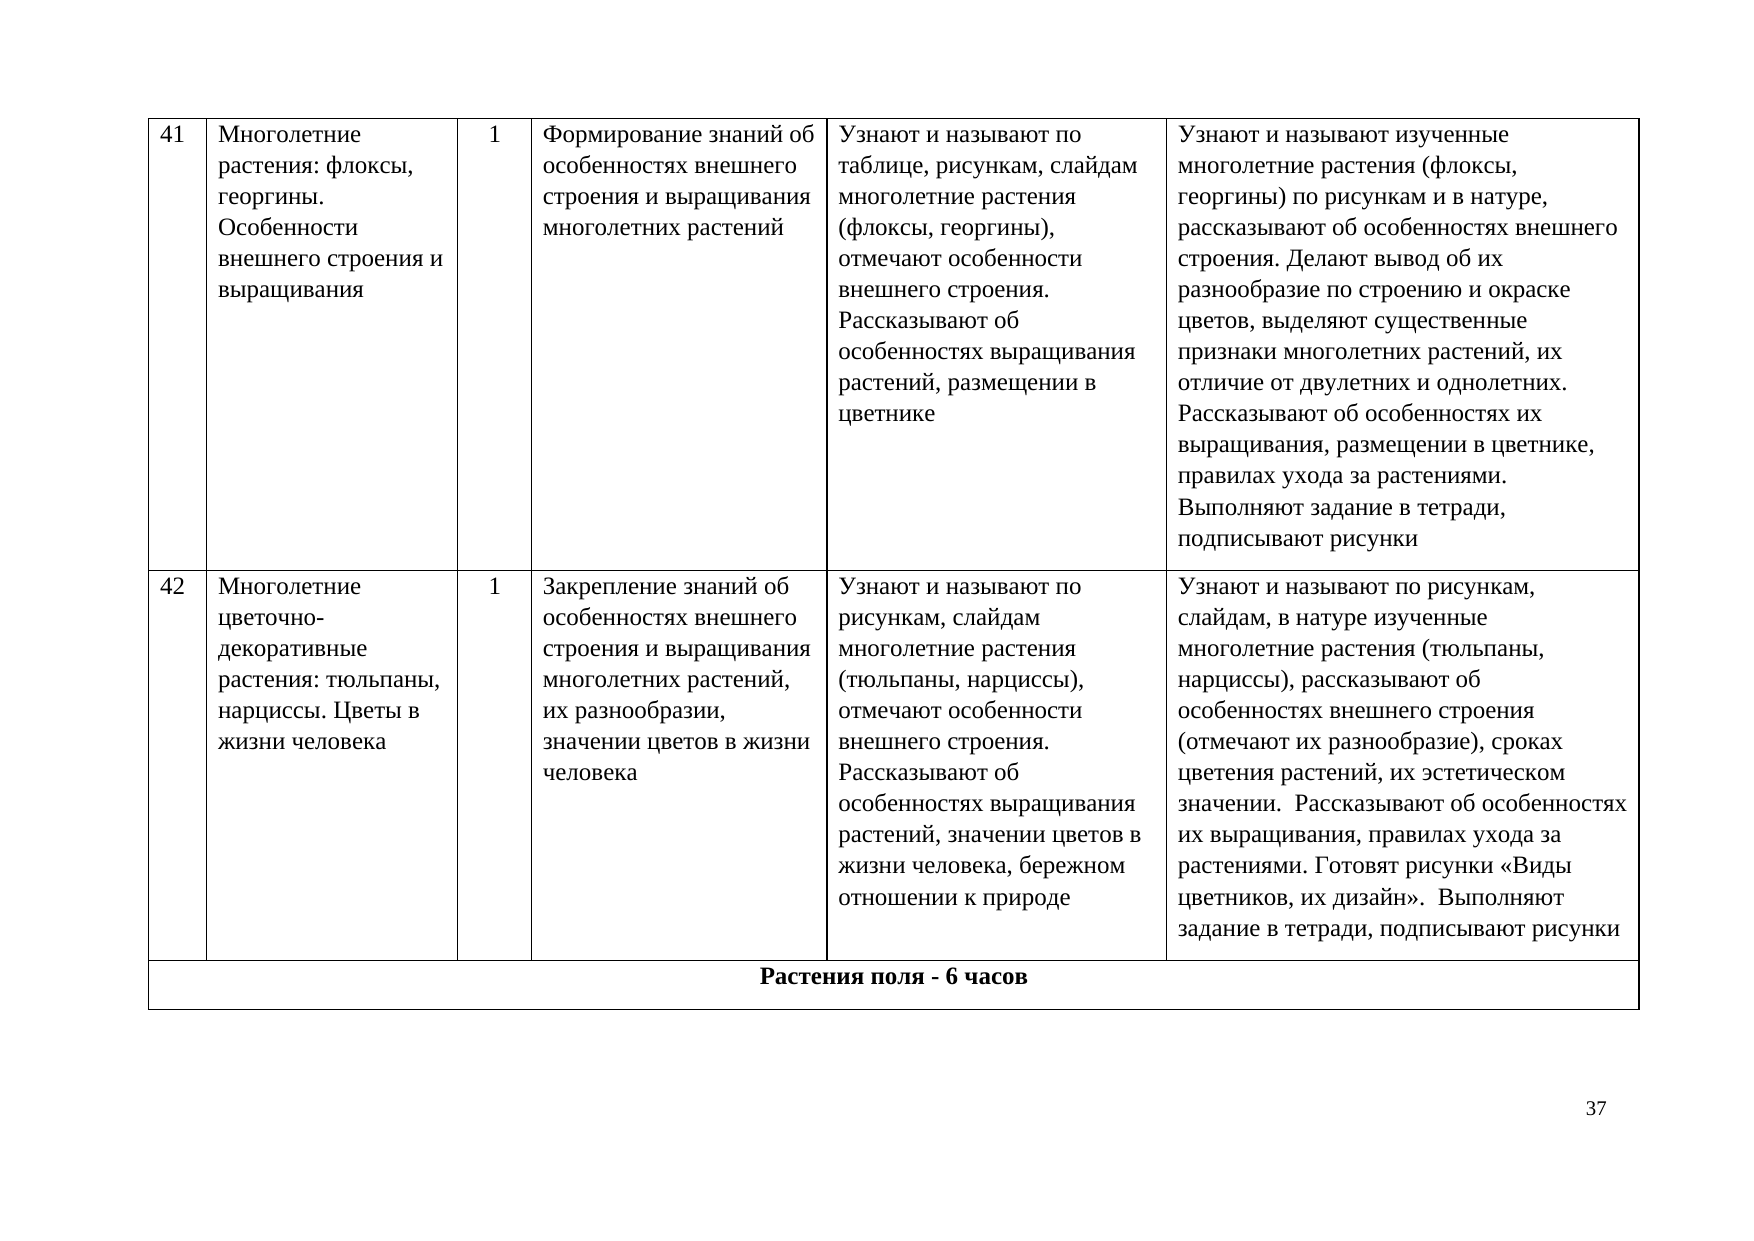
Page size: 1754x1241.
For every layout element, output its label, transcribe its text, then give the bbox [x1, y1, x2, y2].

table_cell 1 [458, 571, 531, 960]
table_cell Многолетние растения: флоксы, георгины. Особенности внешнего строения и выращивания [207, 119, 457, 570]
table_cell 41 [149, 119, 206, 570]
table_cell Растения поля - 6 часов [149, 961, 1638, 1009]
table_cell 42 [149, 571, 206, 960]
table_cell Закрепление знаний об особенностях внешнего строения и выращивания многолетних растений, их разнообразии, значении цветов в жизни человека [532, 571, 826, 960]
table_cell Узнают и называют по таблице, рисункам, слайдам многолетние растения (флоксы, георгины), отмечают особенности внешнего строения. Рассказывают об особенностях выращивания растений, размещении в цветнике [828, 119, 1166, 570]
table_cell Узнают и называют изученные многолетние растения (флоксы, георгины) по рисункам и в натуре, рассказывают об особенностях внешнего строения. Делают вывод об их разнообразие по строению и окраске цветов, выделяют существенные признаки многолетних растений, их отличие от двулетних и однолетних. Рассказывают об особенностях их выращивания, размещении в цветнике, правилах ухода за растениями. Выполняют задание в тетради, подписывают рисунки [1167, 119, 1638, 570]
table_cell 1 [458, 119, 531, 570]
table_cell Многолетние цветочно- декоративные растения: тюльпаны, нарциссы. Цветы в жизни человека [207, 571, 457, 960]
table_cell Узнают и называют по рисункам, слайдам, в натуре изученные многолетние растения (тюльпаны, нарциссы), рассказывают об особенностях внешнего строения (отмечают их разнообразие), сроках цветения растений, их эстетическом значении. Рассказывают об особенностях их выращивания, правилах ухода за растениями. Готовят рисунки «Виды цветников, их дизайн». Выполняют задание в тетради, подписывают рисунки [1167, 571, 1638, 960]
table_cell Формирование знаний об особенностях внешнего строения и выращивания многолетних растений [532, 119, 826, 570]
table_cell Узнают и называют по рисункам, слайдам многолетние растения (тюльпаны, нарциссы), отмечают особенности внешнего строения. Рассказывают об особенностях выращивания растений, значении цветов в жизни человека, бережном отношении к природе [828, 571, 1166, 960]
